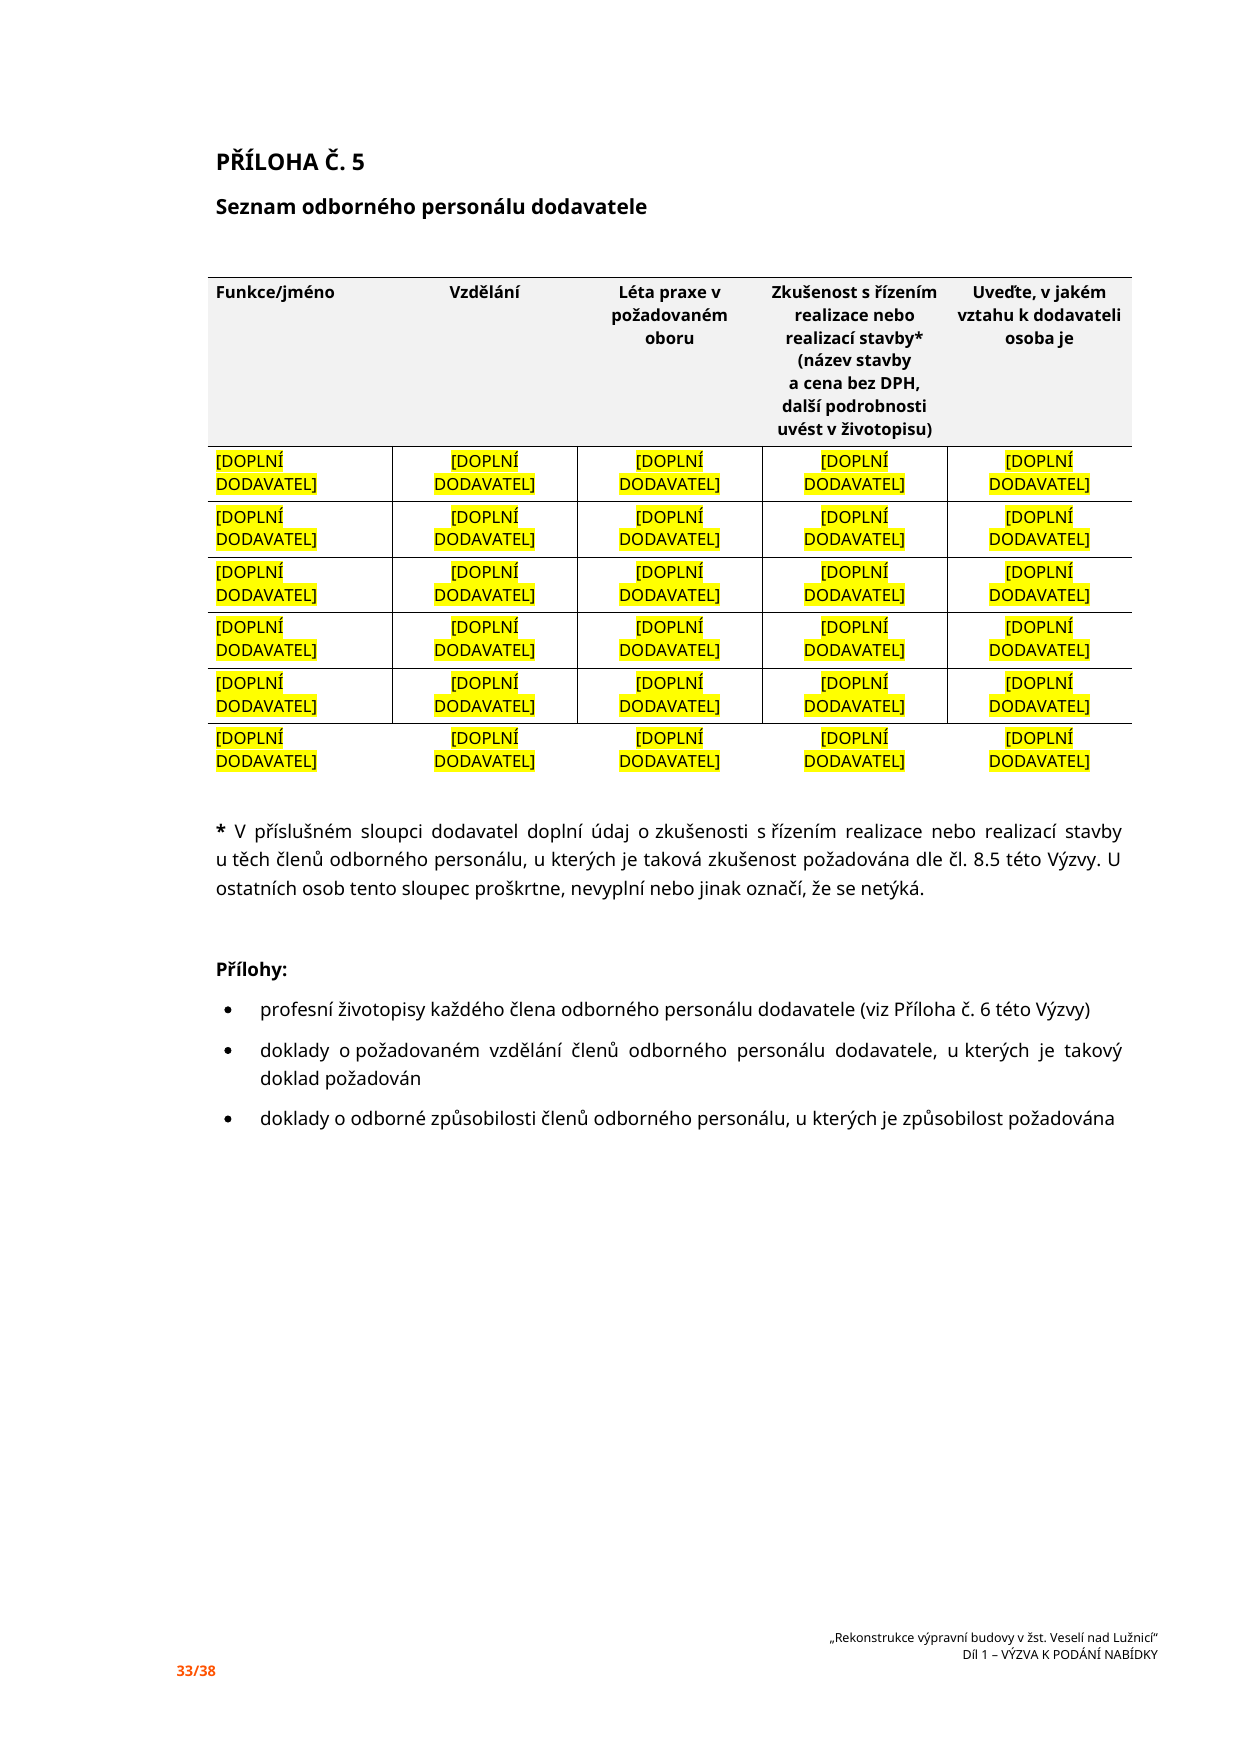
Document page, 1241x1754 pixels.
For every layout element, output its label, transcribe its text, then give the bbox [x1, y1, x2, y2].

text Seznam odborného personálu dodavatele [216, 192, 1122, 221]
table_cell [DOPLNÍ DODAVATEL] [208, 558, 392, 612]
text doklady o odborné způsobilosti členů odborného personálu, u kterých je způsobilost požadována [224, 1105, 1122, 1131]
table_cell [DOPLNÍ DODAVATEL] [208, 502, 392, 557]
table_cell [DOPLNÍ DODAVATEL] [578, 447, 762, 501]
table_header Uveďte, v jakém vztahu k dodavateli osoba je [947, 278, 1132, 446]
table_cell [DOPLNÍ DODAVATEL] [393, 447, 577, 501]
table_cell [DOPLNÍ DODAVATEL] [208, 447, 392, 501]
table_cell [DOPLNÍ DODAVATEL] [392, 724, 577, 778]
table_header Léta praxe v požadovaném oboru [577, 278, 762, 446]
table_cell [DOPLNÍ DODAVATEL] [578, 669, 762, 723]
table_cell [DOPLNÍ DODAVATEL] [948, 502, 1132, 557]
table_cell [DOPLNÍ DODAVATEL] [208, 669, 392, 723]
table_cell [DOPLNÍ DODAVATEL] [577, 724, 762, 778]
table_cell [DOPLNÍ DODAVATEL] [948, 669, 1132, 723]
table_cell [DOPLNÍ DODAVATEL] [393, 502, 577, 557]
table_cell [DOPLNÍ DODAVATEL] [208, 724, 392, 778]
table_header Funkce/jméno [208, 278, 392, 446]
table_cell [DOPLNÍ DODAVATEL] [763, 613, 947, 667]
table_cell [DOPLNÍ DODAVATEL] [578, 558, 762, 612]
text doklady o požadovaném vzdělání členů odborného personálu dodavatele, u kterých je takový doklad požadován [224, 1037, 1122, 1090]
table_header Vzdělání [392, 278, 577, 446]
table_cell [DOPLNÍ DODAVATEL] [393, 613, 577, 667]
table_cell [DOPLNÍ DODAVATEL] [948, 447, 1132, 501]
table_cell [DOPLNÍ DODAVATEL] [763, 669, 947, 723]
table_cell [DOPLNÍ DODAVATEL] [763, 558, 947, 612]
table_cell [DOPLNÍ DODAVATEL] [763, 447, 947, 501]
table_cell [DOPLNÍ DODAVATEL] [763, 502, 947, 557]
table_cell [DOPLNÍ DODAVATEL] [208, 613, 392, 667]
table_cell [DOPLNÍ DODAVATEL] [947, 724, 1132, 778]
text * V příslušném sloupci dodavatel doplní údaj o zkušenosti s řízením realizace nebo realizací stavby u těch členů odborného personálu, u kterých je taková zkušenost požadována dle čl. 8.5 této Výzvy. U ostatních osob tento sloupec proškrtne, nevyplní nebo jinak označí, že se netýká. [216, 819, 1122, 900]
table_cell [DOPLNÍ DODAVATEL] [393, 669, 577, 723]
table_cell [DOPLNÍ DODAVATEL] [762, 724, 947, 778]
text Příloha č. 5 [216, 146, 1122, 177]
table_cell [DOPLNÍ DODAVATEL] [578, 502, 762, 557]
table_cell [DOPLNÍ DODAVATEL] [948, 558, 1132, 612]
table_cell [DOPLNÍ DODAVATEL] [578, 613, 762, 667]
text Přílohy: [216, 956, 1122, 981]
text profesní životopisy každého člena odborného personálu dodavatele (viz Příloha č. 6 této Výzvy) [224, 996, 1122, 1022]
table_cell [DOPLNÍ DODAVATEL] [948, 613, 1132, 667]
table_cell [DOPLNÍ DODAVATEL] [393, 558, 577, 612]
table_header Zkušenost s řízením realizace nebo realizací stavby* (název stavby a cena bez DPH, další podrobnosti uvést v životopisu) [762, 278, 947, 446]
